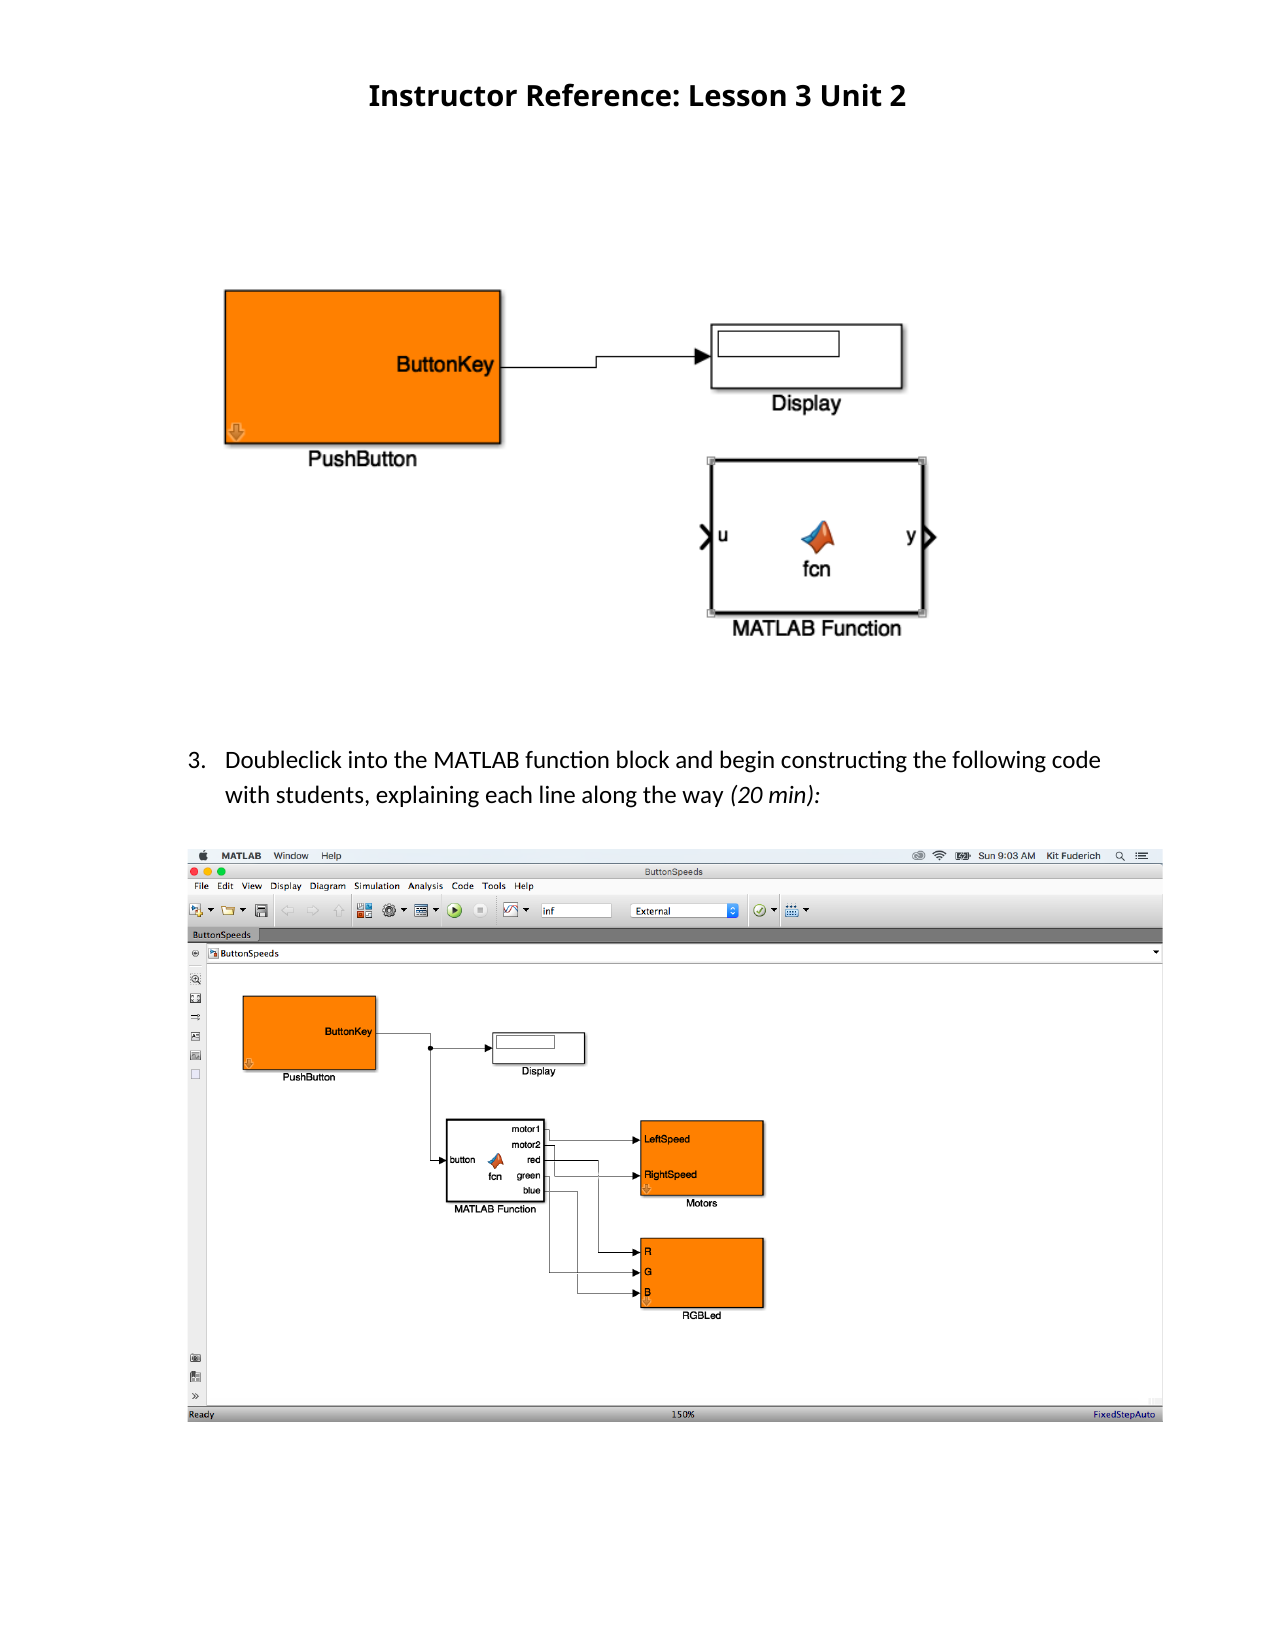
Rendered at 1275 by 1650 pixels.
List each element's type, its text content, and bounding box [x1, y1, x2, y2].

picture [115, 150, 1091, 740]
picture [187, 849, 1163, 1422]
